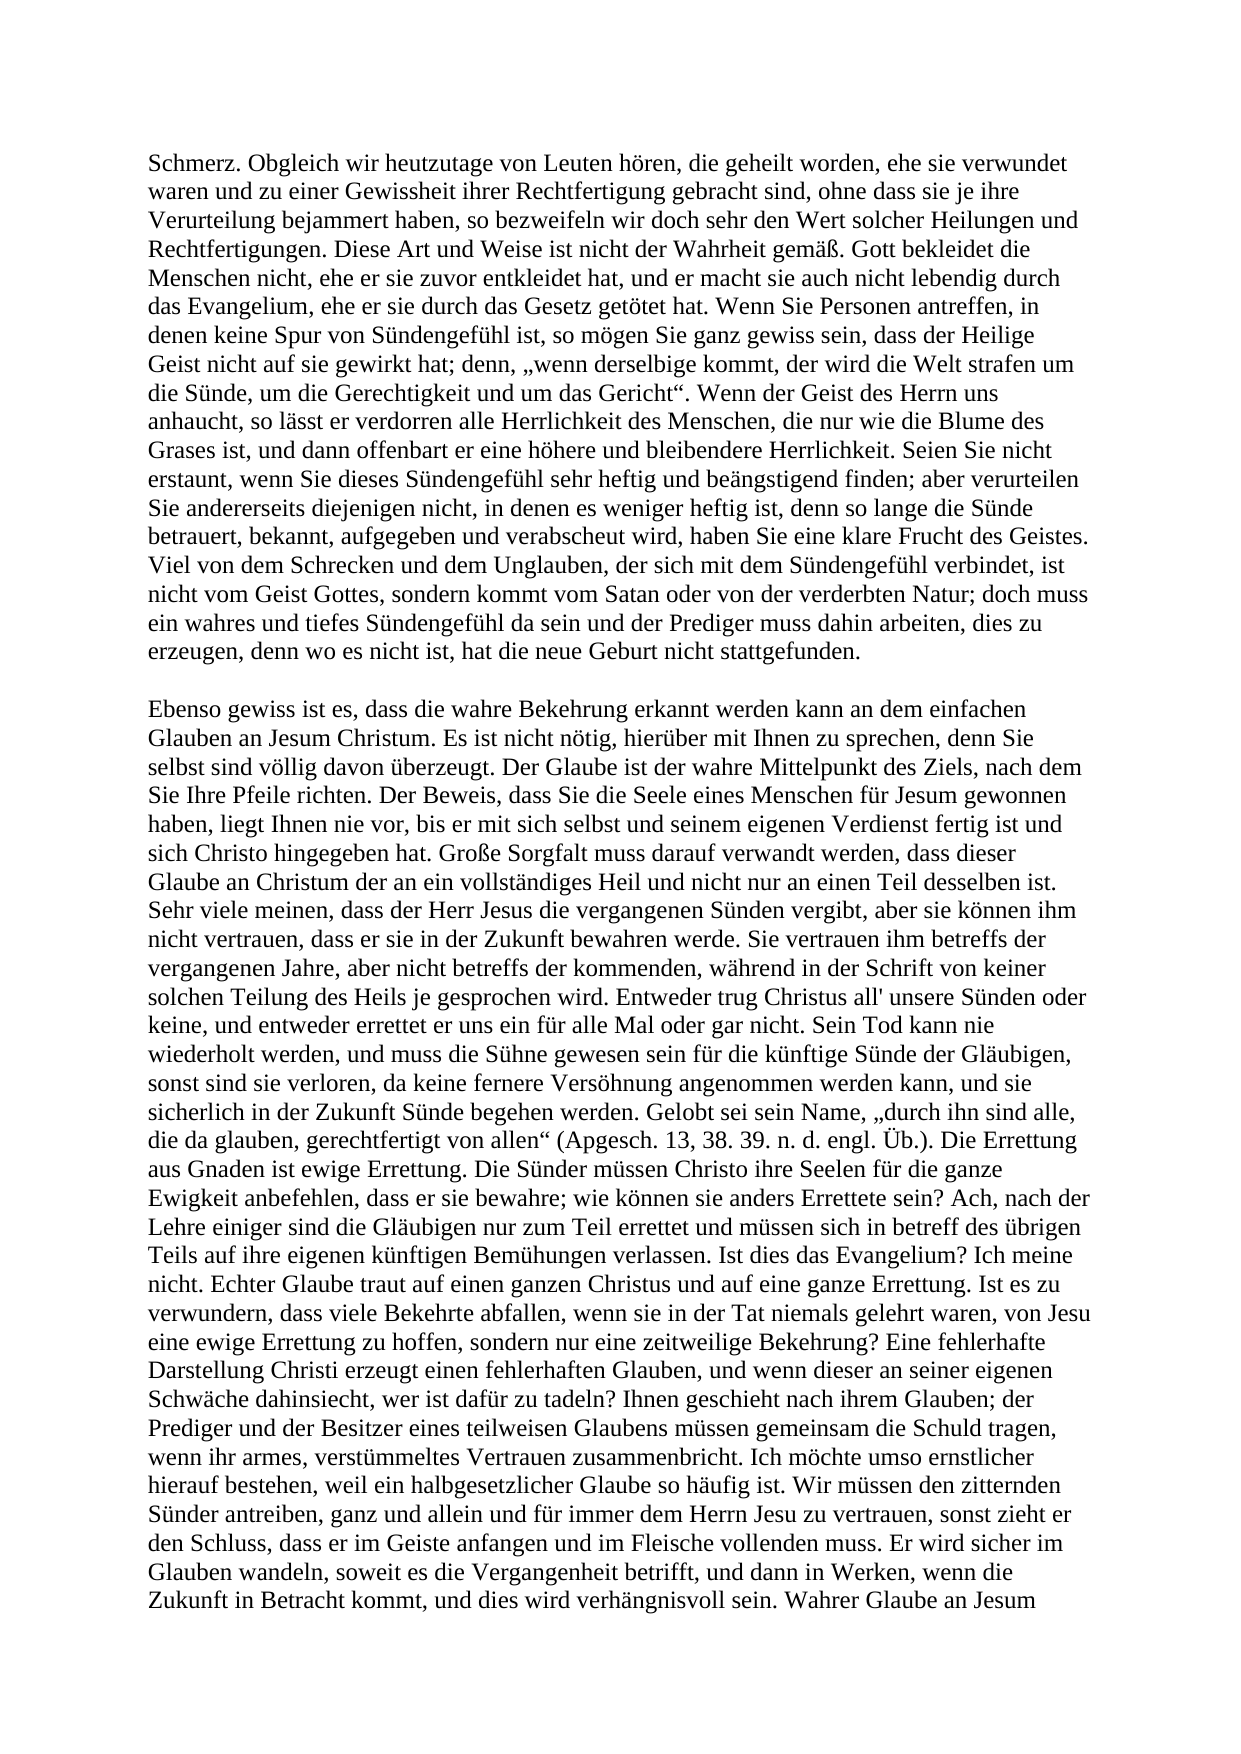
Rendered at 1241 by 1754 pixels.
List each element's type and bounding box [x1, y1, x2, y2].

text [148, 148, 1093, 665]
text [148, 694, 1093, 1614]
